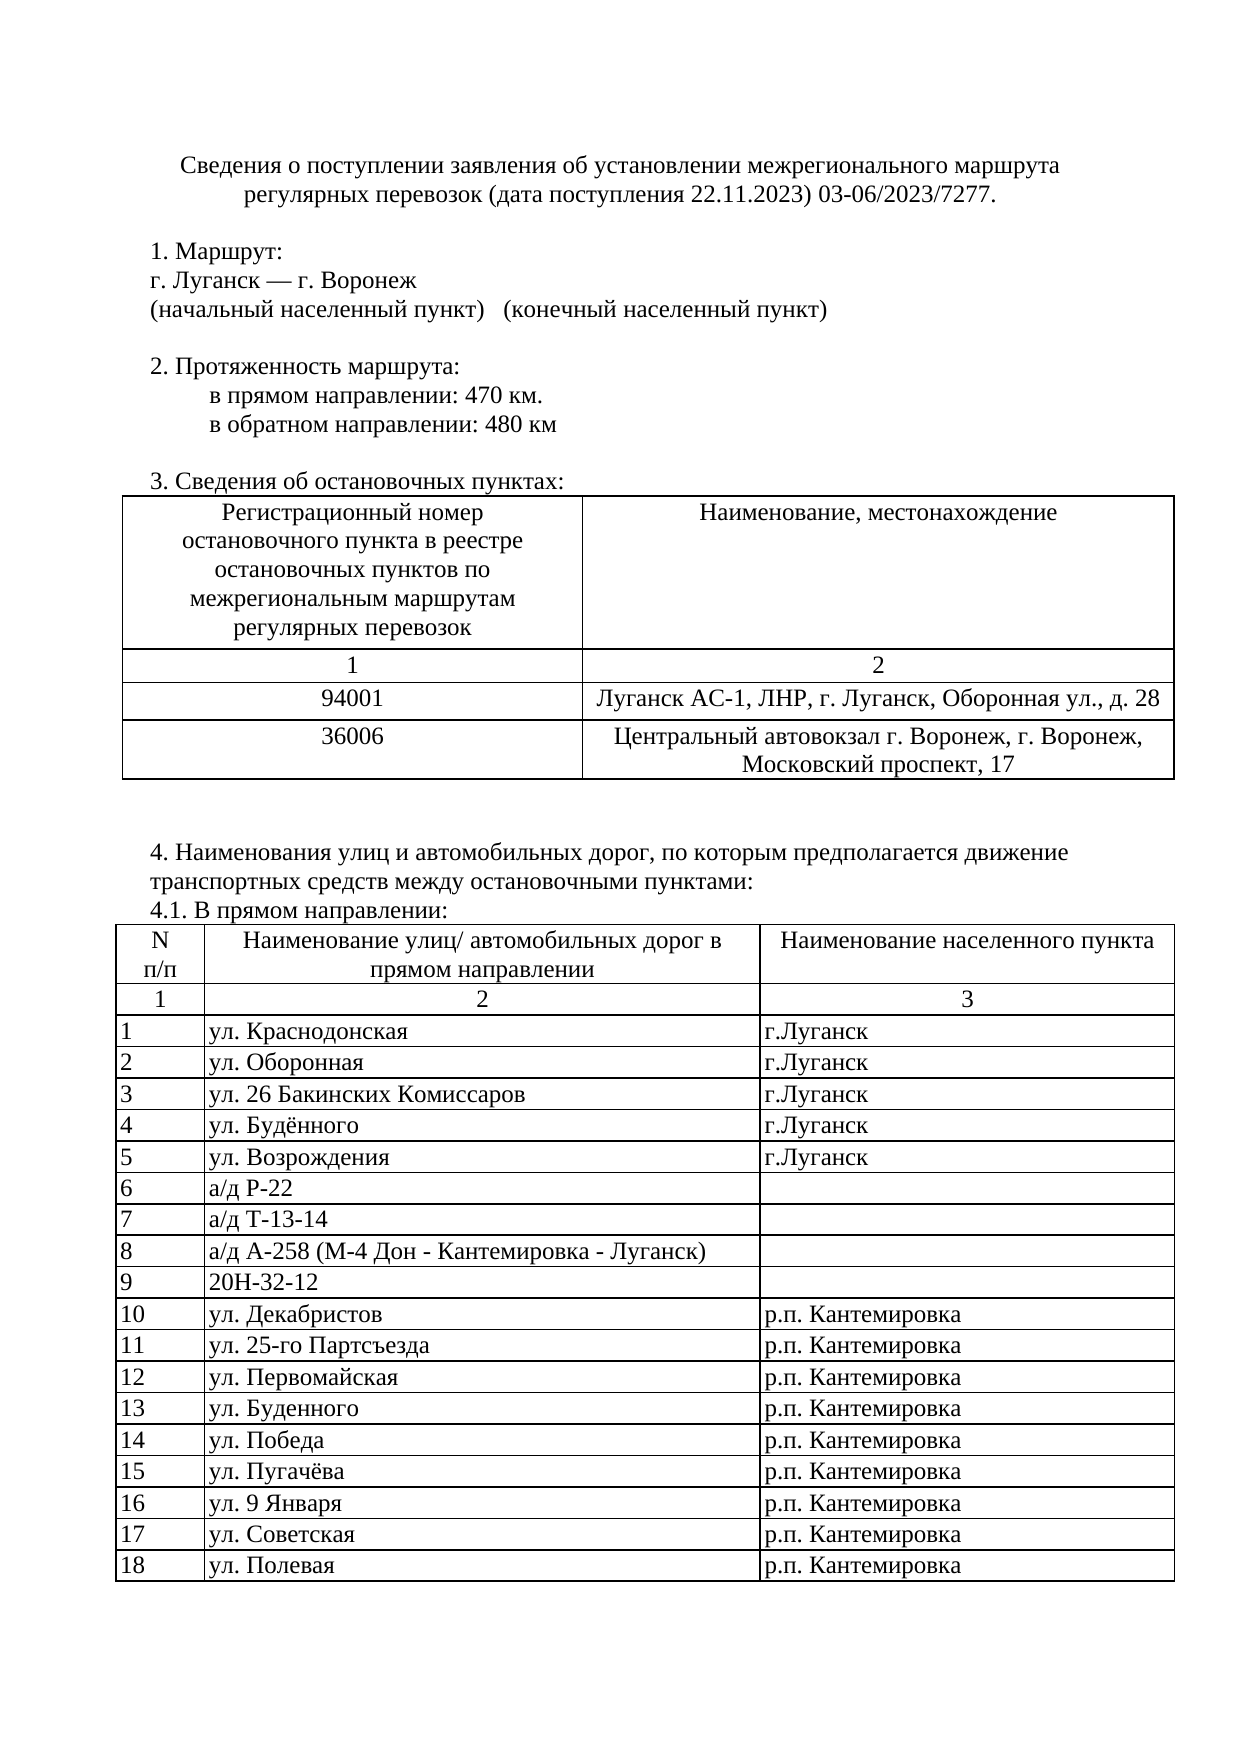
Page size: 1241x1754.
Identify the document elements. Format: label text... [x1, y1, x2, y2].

table_cell р.п. Кантемировка [761, 1330, 1174, 1360]
table_cell ул. Оборонная [205, 1047, 759, 1077]
table_cell 10 [117, 1299, 204, 1329]
table_cell р.п. Кантемировка [761, 1393, 1174, 1423]
table_cell ул. Советская [205, 1519, 759, 1549]
text 3. Сведения об остановочных пунктах: [150, 466, 1090, 495]
table_cell 15 [117, 1456, 204, 1486]
table_cell г.Луганск [761, 1110, 1174, 1140]
table_cell Луганск АС-1, ЛНР, г. Луганск, Оборонная ул., д. 28 [583, 683, 1173, 719]
table_cell 17 [117, 1519, 204, 1549]
table_header Наименование улиц/ автомобильных дорог в прямом направлении [205, 925, 759, 983]
table_cell ул. Полевая [205, 1551, 759, 1580]
table_cell р.п. Кантемировка [761, 1488, 1174, 1517]
table_cell 3 [117, 1079, 204, 1108]
table_cell 20Н-32-12 [205, 1267, 759, 1297]
table_cell ул. Буденного [205, 1393, 759, 1423]
table_cell 9 [117, 1267, 204, 1297]
table_cell ул. Возрождения [205, 1142, 759, 1171]
text 4. Наименования улиц и автомобильных дорог, по которым предполагается движение транспортных средств между остановочными пунктами: [150, 837, 1090, 895]
text Сведения о поступлении заявления об установлении межрегионального маршрута регулярных перевозок (дата поступления 22.11.2023) 03-06/2023/7277. [150, 150, 1090, 207]
table_cell 11 [117, 1330, 204, 1360]
table_cell 4 [117, 1110, 204, 1140]
table_cell 13 [117, 1393, 204, 1423]
table_cell а/д А-258 (М-4 Дон - Кантемировка - Луганск) [205, 1236, 759, 1266]
table_cell р.п. Кантемировка [761, 1299, 1174, 1329]
table_cell р.п. Кантемировка [761, 1362, 1174, 1392]
text в обратном направлении: 480 км [150, 409, 1090, 437]
table_cell ул. Декабристов [205, 1299, 759, 1329]
table_cell 5 [117, 1142, 204, 1171]
table_cell [761, 1173, 1174, 1203]
text г. Луганск — г. Воронеж [150, 265, 1090, 294]
table_cell ул. Будённого [205, 1110, 759, 1140]
table_cell [761, 1205, 1174, 1234]
table_cell 94001 [123, 683, 582, 719]
table_cell а/д Р-22 [205, 1173, 759, 1203]
table_cell г.Луганск [761, 1142, 1174, 1171]
text в прямом направлении: 470 км. [150, 380, 1090, 409]
text 4.1. В прямом направлении: [150, 895, 1090, 924]
table_cell 14 [117, 1425, 204, 1454]
table_cell г.Луганск [761, 1047, 1174, 1077]
table_header Наименование, местонахождение [583, 497, 1173, 648]
table_cell г.Луганск [761, 1079, 1174, 1108]
table_header N п/п [117, 925, 204, 983]
table_cell 2 [583, 650, 1173, 681]
text (начальный населенный пункт) (конечный населенный пункт) [150, 294, 1090, 322]
table_cell 8 [117, 1236, 204, 1266]
table_cell ул. 26 Бакинских Комиссаров [205, 1079, 759, 1108]
table_cell 18 [117, 1551, 204, 1580]
table_cell 2 [205, 984, 759, 1014]
table_header Наименование населенного пункта [761, 925, 1174, 983]
table_cell 1 [117, 984, 204, 1014]
table_cell 3 [761, 984, 1174, 1014]
table_cell [761, 1267, 1174, 1297]
table_cell р.п. Кантемировка [761, 1519, 1174, 1549]
table_cell 1 [123, 650, 582, 681]
table_cell а/д Т-13-14 [205, 1205, 759, 1234]
table_cell р.п. Кантемировка [761, 1456, 1174, 1486]
table_cell 2 [117, 1047, 204, 1077]
text 2. Протяженность маршрута: [150, 351, 1090, 380]
table_cell 36006 [123, 721, 582, 778]
table_header Регистрационный номер остановочного пункта в реестре остановочных пунктов по межрегиональным маршрутам регулярных перевозок [123, 497, 582, 648]
table_cell [761, 1236, 1174, 1266]
table_cell ул. 25-го Партсъезда [205, 1330, 759, 1360]
table_cell Центральный автовокзал г. Воронеж, г. Воронеж, Московский проспект, 17 [583, 721, 1173, 778]
table_cell 6 [117, 1173, 204, 1203]
table_cell 16 [117, 1488, 204, 1517]
table_cell 1 [117, 1016, 204, 1046]
table_cell ул. Победа [205, 1425, 759, 1454]
table_cell р.п. Кантемировка [761, 1551, 1174, 1580]
text 1. Маршрут: [150, 236, 1090, 265]
table_cell ул. 9 Января [205, 1488, 759, 1517]
table_cell р.п. Кантемировка [761, 1425, 1174, 1454]
table_cell г.Луганск [761, 1016, 1174, 1046]
table_cell 7 [117, 1205, 204, 1234]
table_cell 12 [117, 1362, 204, 1392]
table_cell ул. Первомайская [205, 1362, 759, 1392]
table_cell ул. Краснодонская [205, 1016, 759, 1046]
table_cell ул. Пугачёва [205, 1456, 759, 1486]
